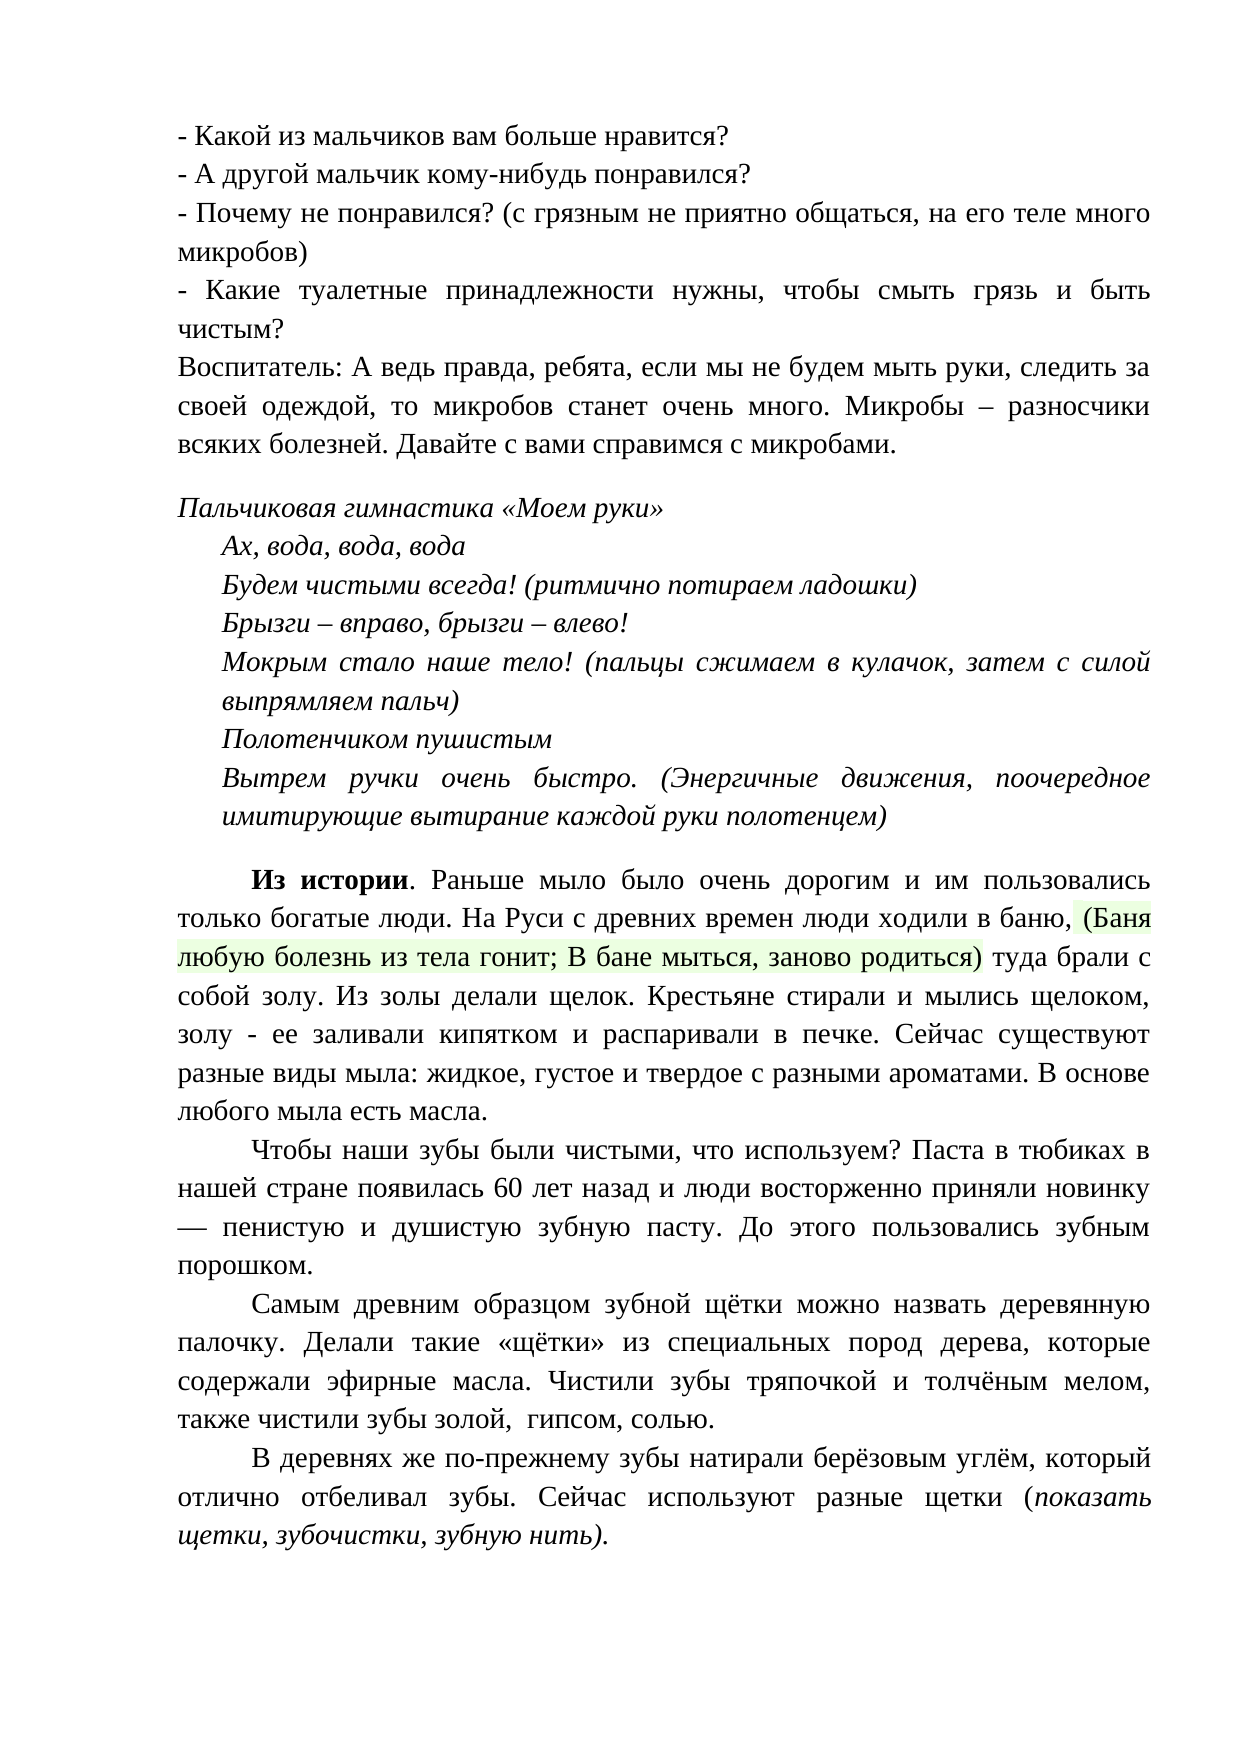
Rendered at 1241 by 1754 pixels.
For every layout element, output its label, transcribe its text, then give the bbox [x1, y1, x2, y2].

text - Какой из мальчиков вам больше нравится? [177, 118, 1152, 152]
text Ах, вода, вода, вода [222, 528, 1151, 562]
text В деревнях же по-прежнему зубы натирали берёзовым углём, который отлично отбеливал зубы. Сейчас используют разные щетки (показать щетки, зубочистки, зубную нить). [177, 1440, 1152, 1551]
text - Почему не понравился? (с грязным не приятно общаться, на его теле много микробов) [177, 195, 1152, 267]
text Брызги – вправо, брызги – влево! [222, 606, 1151, 639]
text Из истории. Раньше мыло было очень дорогим и им пользовались только богатые люди. На Руси с древних времен люди ходили в баню, (Баня любую болезнь из тела гонит; В бане мыться, заново родиться) туда брали с собой золу. Из золы делали щелок. Крестьяне стирали и мылись щелоком, золу - ее заливали кипятком и распаривали в печке. Сейчас существуют разные виды мыла: жидкое, густое и твердое с разными ароматами. В основе любого мыла есть масла. [177, 862, 1151, 1127]
text Воспитатель: А ведь правда, ребята, если мы не будем мыть руки, следить за своей одеждой, то микробов станет очень много. Микробы – разносчики всяких болезней. Давайте с вами справимся с микробами. [177, 349, 1151, 460]
text - Какие туалетные принадлежности нужны, чтобы смыть грязь и быть чистым? [177, 272, 1152, 344]
text Будем чистыми всегда! (ритмично потираем ладошки) [222, 567, 1151, 601]
text Вытрем ручки очень быстро. (Энергичные движения, поочередное имитирующие вытирание каждой руки полотенцем) [222, 760, 1151, 832]
text Самым древним образцом зубной щётки можно назвать деревянную палочку. Делали такие «щётки» из специальных пород дерева, которые содержали эфирные масла. Чистили зубы тряпочкой и толчёным мелом, также чистили зубы золой, гипсом, солью. [177, 1286, 1151, 1435]
text Чтобы наши зубы были чистыми, что используем? Паста в тюбиках в нашей стране появилась 60 лет назад и люди восторженно приняли новинку — пенистую и душистую зубную пасту. До этого пользовались зубным порошком. [177, 1132, 1151, 1281]
text Мокрым стало наше тело! (пальцы сжимаем в кулачок, затем с силой выпрямляем пальч) [222, 644, 1151, 716]
text - А другой мальчик кому-нибудь понравился? [177, 157, 1152, 190]
text Полотенчиком пушистым [222, 721, 1151, 755]
text Пальчиковая гимнастика «Моем руки» [177, 490, 1151, 523]
